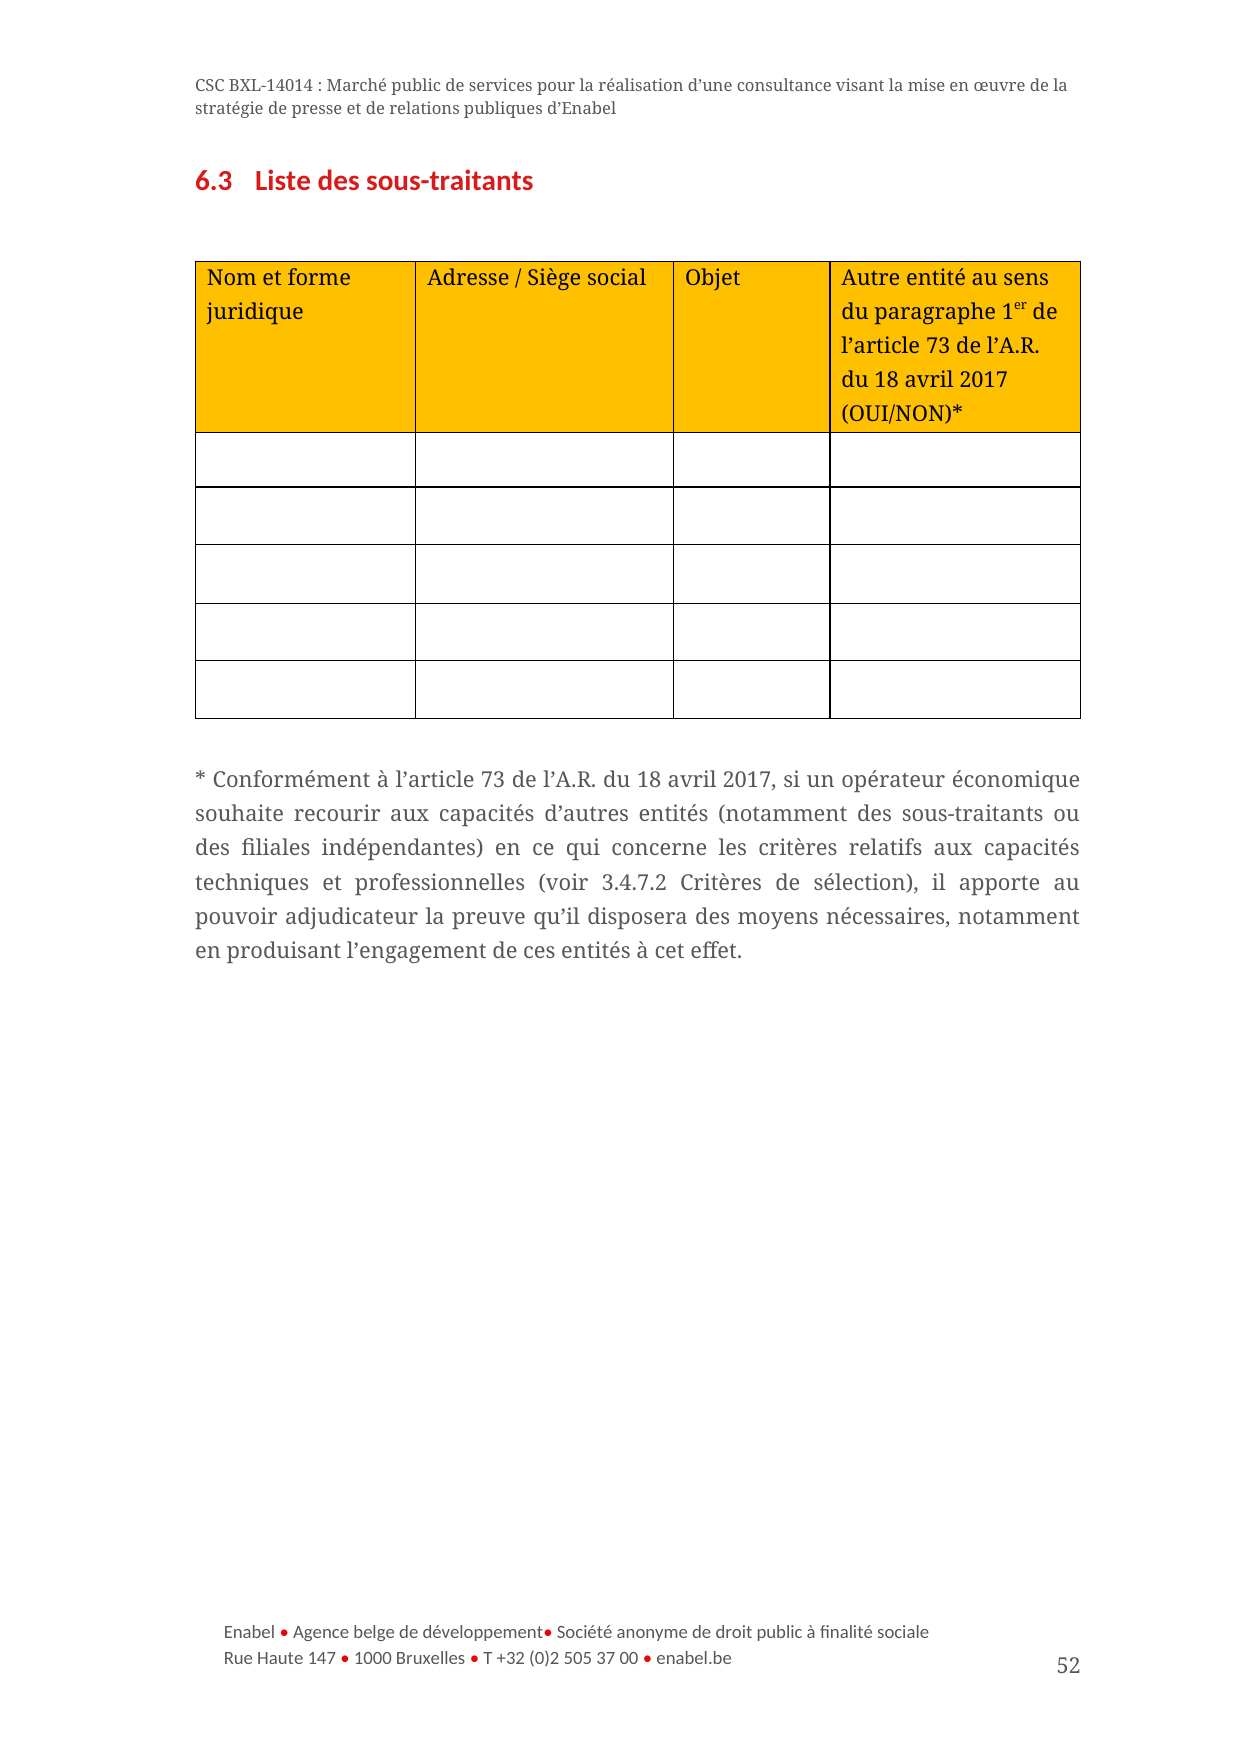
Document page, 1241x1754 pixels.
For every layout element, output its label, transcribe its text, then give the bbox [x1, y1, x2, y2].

table_cell [831, 661, 1080, 718]
table_cell [674, 488, 829, 543]
subtitle Liste des sous-traitants [195, 162, 1081, 197]
table_cell [831, 604, 1080, 660]
table_header Adresse / Siège social [416, 262, 673, 432]
table_cell [196, 488, 415, 543]
table_cell [196, 545, 415, 603]
table_header Objet [674, 262, 829, 432]
table_cell [416, 661, 673, 718]
table_header Autre entité au sens du paragraphe 1er de l’article 73 de l’A.R. du 18 avril 2017 (OUI/NON)* [831, 262, 1080, 432]
table_cell [416, 545, 673, 603]
table_cell [196, 433, 415, 486]
table_cell [416, 604, 673, 660]
table_header Nom et forme juridique [196, 262, 415, 432]
table_cell [674, 545, 829, 603]
table_cell [196, 661, 415, 718]
table_cell [196, 604, 415, 660]
text * Conformément à l’article 73 de l’A.R. du 18 avril 2017, si un opérateur économique souhaite recourir aux capacités d’autres entités (notamment des sous-traitants ou des filiales indépendantes) en ce qui concerne les critères relatifs aux capacités techniques et professionnelles (voir 3.4.7.2 Critères de sélection), il apporte au pouvoir adjudicateur la preuve qu’il disposera des moyens nécessaires, notamment en produisant l’engagement de ces entités à cet effet. [195, 764, 1081, 965]
table_cell [831, 545, 1080, 603]
table_cell [674, 604, 829, 660]
table_cell [416, 433, 673, 486]
table_cell [831, 433, 1080, 486]
table_cell [831, 488, 1080, 543]
table_cell [674, 433, 829, 486]
table_cell [416, 488, 673, 543]
table_cell [674, 661, 829, 718]
